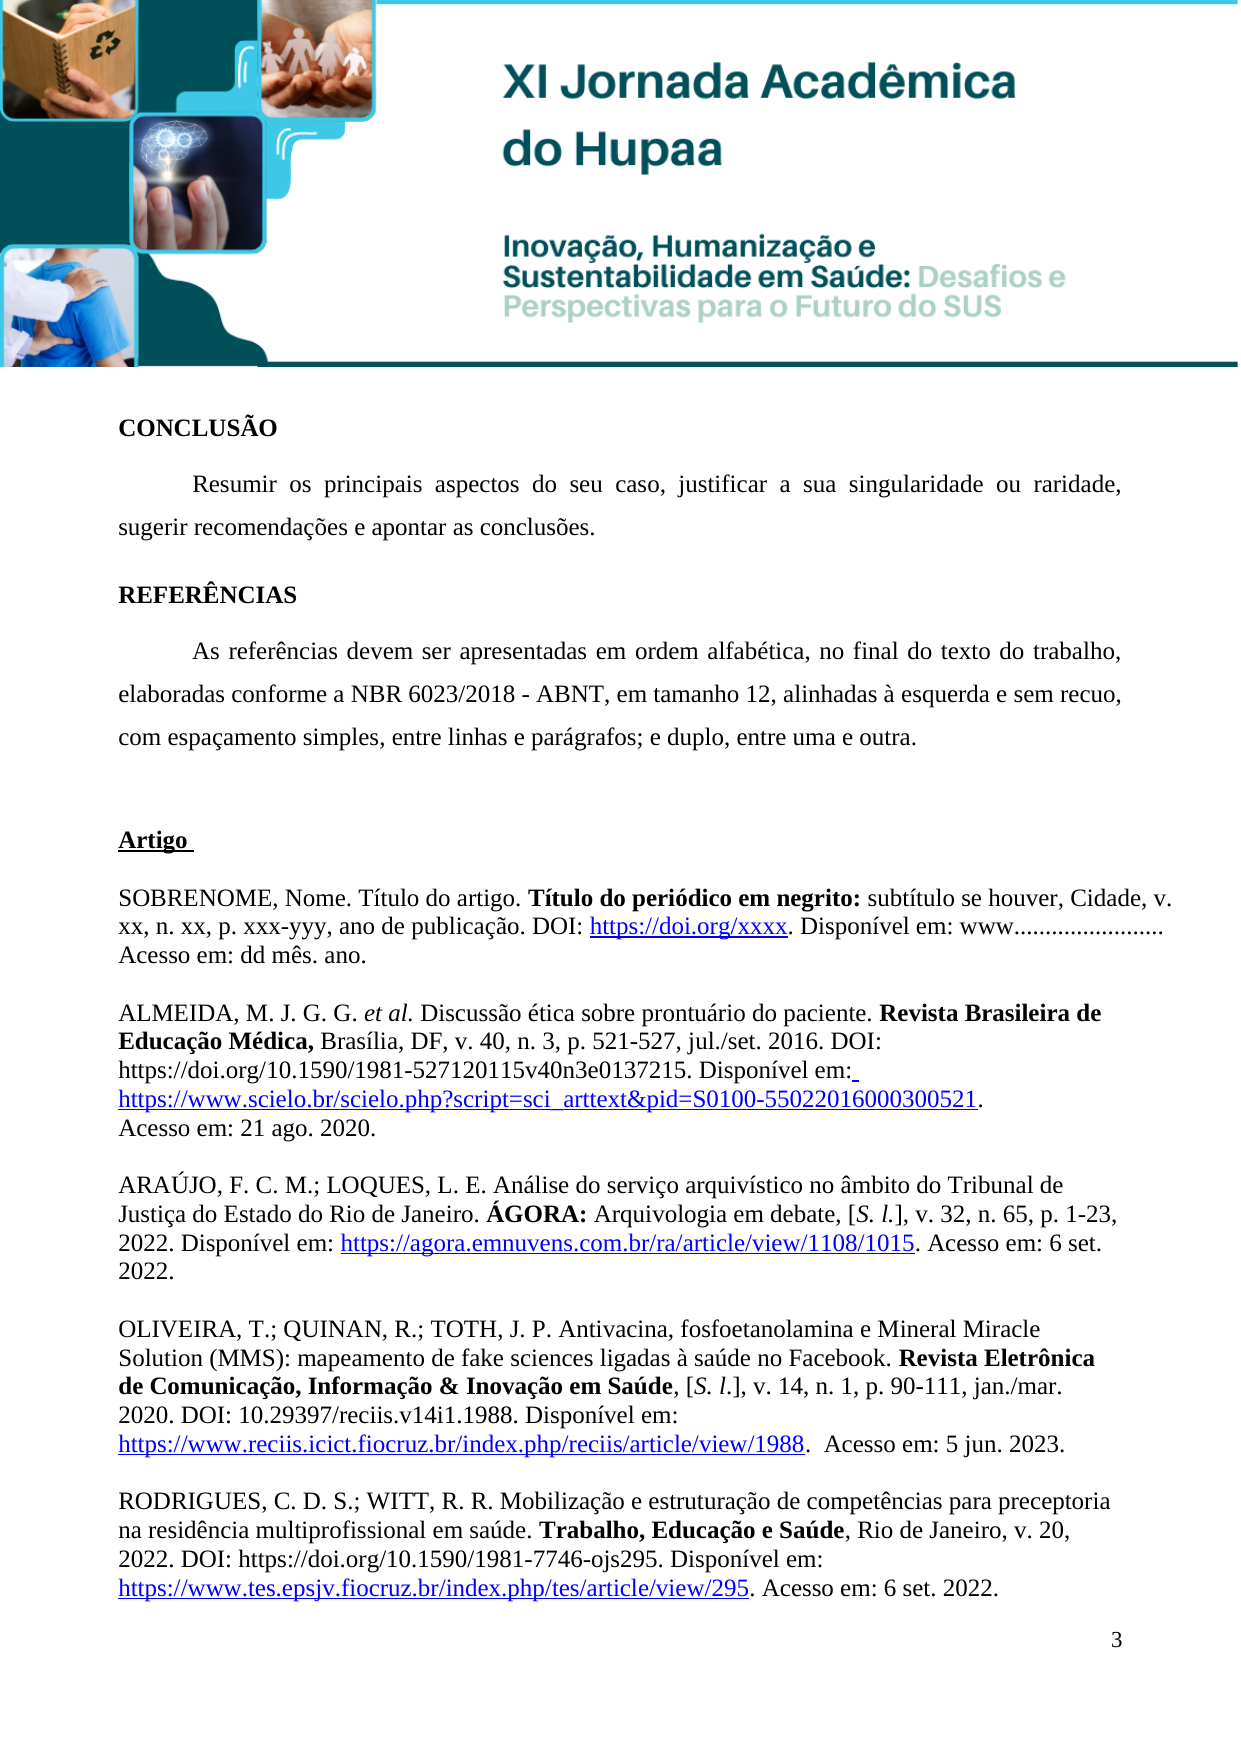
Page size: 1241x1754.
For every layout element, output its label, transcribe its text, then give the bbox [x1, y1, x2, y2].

text CONCLUSÃO [118, 413, 1122, 442]
text RODRIGUES, C. D. S.; WITT, R. R. Mobilização e estruturação de competências para preceptoria na residência multiprofissional em saúde. Trabalho, Educação e Saúde, Rio de Janeiro, v. 20, 2022. DOI: https://doi.org/10.1590/1981-7746-ojs295. Disponível em: https://www.tes.epsjv.fiocruz.br/index.php/tes/article/view/295. Acesso em: 6 set. 2022. [824, 1486, 1122, 1601]
text Acesso em: 21 ago. 2020. [118, 1113, 1122, 1141]
text Resumir os principais aspectos do seu caso, justificar a sua singularidade ou raridade, sugerir recomendações e apontar as conclusões. [118, 469, 1122, 541]
text Artigo [118, 825, 1181, 854]
text As referências devem ser apresentadas em ordem alfabética, no final do texto do trabalho, elaboradas conforme a NBR 6023/2018 - ABNT, em tamanho 12, alinhadas à esquerda e sem recuo, com espaçamento simples, entre linhas e parágrafos; e duplo, entre uma e outra. [118, 636, 1122, 751]
text ALMEIDA, M. J. G. G. et al. Discussão ética sobre prontuário do paciente. Revista Brasileira de Educação Médica, Brasília, DF, v. 40, n. 3, p. 521-527, jul./set. 2016. DOI: https://doi.org/10.1590/1981-527120115v40n3e0137215. Disponível em: https://www.scielo.br/scielo.php?script=sci_arttext&pid=S0100-55022016000300521. [118, 998, 1122, 1113]
text ARAÚJO, F. C. M.; LOQUES, L. E. Análise do serviço arquivístico no âmbito do Tribunal de Justiça do Estado do Rio de Janeiro. ÁGORA: Arquivologia em debate, [S. l.], v. 32, n. 65, p. 1-23, 2022. Disponível em: https://agora.emnuvens.com.br/ra/article/view/1108/1015. Acesso em: 6 set. 2022. [174, 1170, 1122, 1285]
text SOBRENOME, Nome. Título do artigo. Título do periódico em negrito: subtítulo se houver, Cidade, v. xx, n. xx, p. xxx-yyy, ano de publicação. DOI: https://doi.org/xxxx. Disponível em: www........................ Acesso em: dd mês. ano. [118, 883, 1181, 969]
text REFERÊNCIAS [118, 580, 1181, 609]
text OLIVEIRA, T.; QUINAN, R.; TOTH, J. P. Antivacina, fosfoetanolamina e Mineral Miracle Solution (MMS): mapeamento de fake sciences ligadas à saúde no Facebook. Revista Eletrônica de Comunicação, Informação & Inovação em Saúde, [S. l.], v. 14, n. 1, p. 90-111, jan./mar. 2020. DOI: 10.29397/reciis.v14i1.1988. Disponível em: https://www.reciis.icict.fiocruz.br/index.php/reciis/article/view/1988. Acesso em: 5 jun. 2023. [118, 1314, 1122, 1458]
picture [0, 0, 1238, 367]
